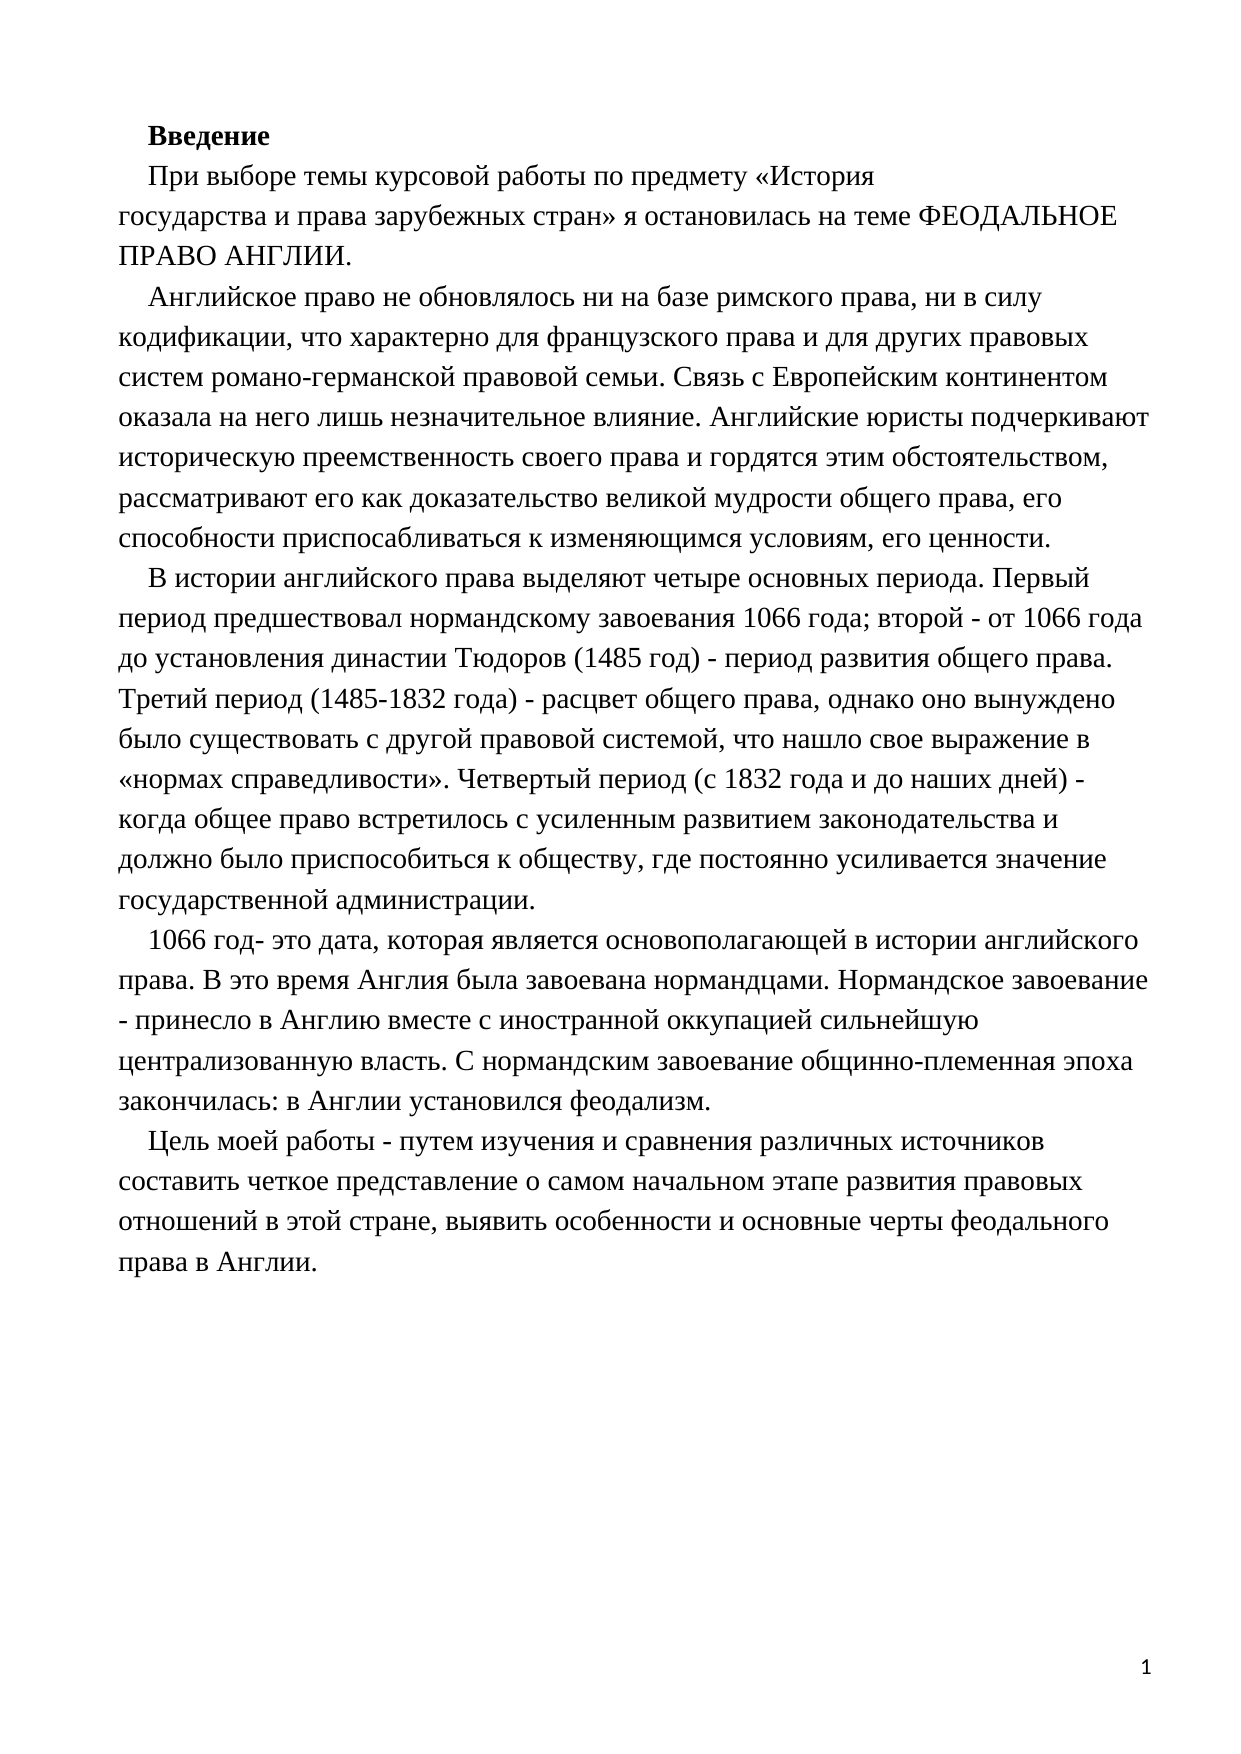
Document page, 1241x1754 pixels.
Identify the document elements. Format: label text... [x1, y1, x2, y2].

text Английское право не обновлялось ни на базе римского права, ни в силу кодификации, что характерно для французского права и для других правовых систем романо-германской правовой семьи. Связь с Европейским континентом оказала на него лишь незначительное влияние. Английские юристы подчеркивают историческую преемственность своего права и гордятся этим обстоятельством, рассматривают его как доказательство великой мудрости общего права, его способности приспосабливаться к изменяющимся условиям, его ценности. [118, 279, 1152, 553]
text Введение [118, 118, 1152, 151]
text При выборе темы курсовой работы по предмету «История государства и права зарубежных стран» я остановилась на теме ФЕОДАЛЬНОЕ ПРАВО АНГЛИИ. [118, 158, 1152, 272]
text 1066 год- это дата, которая является основополагающей в истории английского права. В это время Англия была завоевана нормандцами. Нормандское завоевание - принесло в Англию вместе с иностранной оккупацией сильнейшую централизованную власть. С нормандским завоевание общинно-племенная эпоха закончилась: в Англии установился феодализм. [118, 922, 1152, 1116]
text В истории английского права выделяют четыре основных периода. Первый период предшествовал нормандскому завоевания 1066 года; второй - от 1066 года до установления династии Тюдоров (1485 год) - период развития общего права. Третий период (1485-1832 года) - расцвет общего права, однако оно вынуждено было существовать с другой правовой системой, что нашло свое выражение в «нормах справедливости». Четвертый период (с 1832 года и до наших дней) - когда общее право встретилось с усиленным развитием законодательства и должно было приспособиться к обществу, где постоянно усиливается значение государственной администрации. [118, 560, 1152, 915]
text Цель моей работы - путем изучения и сравнения различных источников составить четкое представление о самом начальном этапе развития правовых отношений в этой стране, выявить особенности и основные черты феодального права в Англии. [118, 1123, 1152, 1277]
